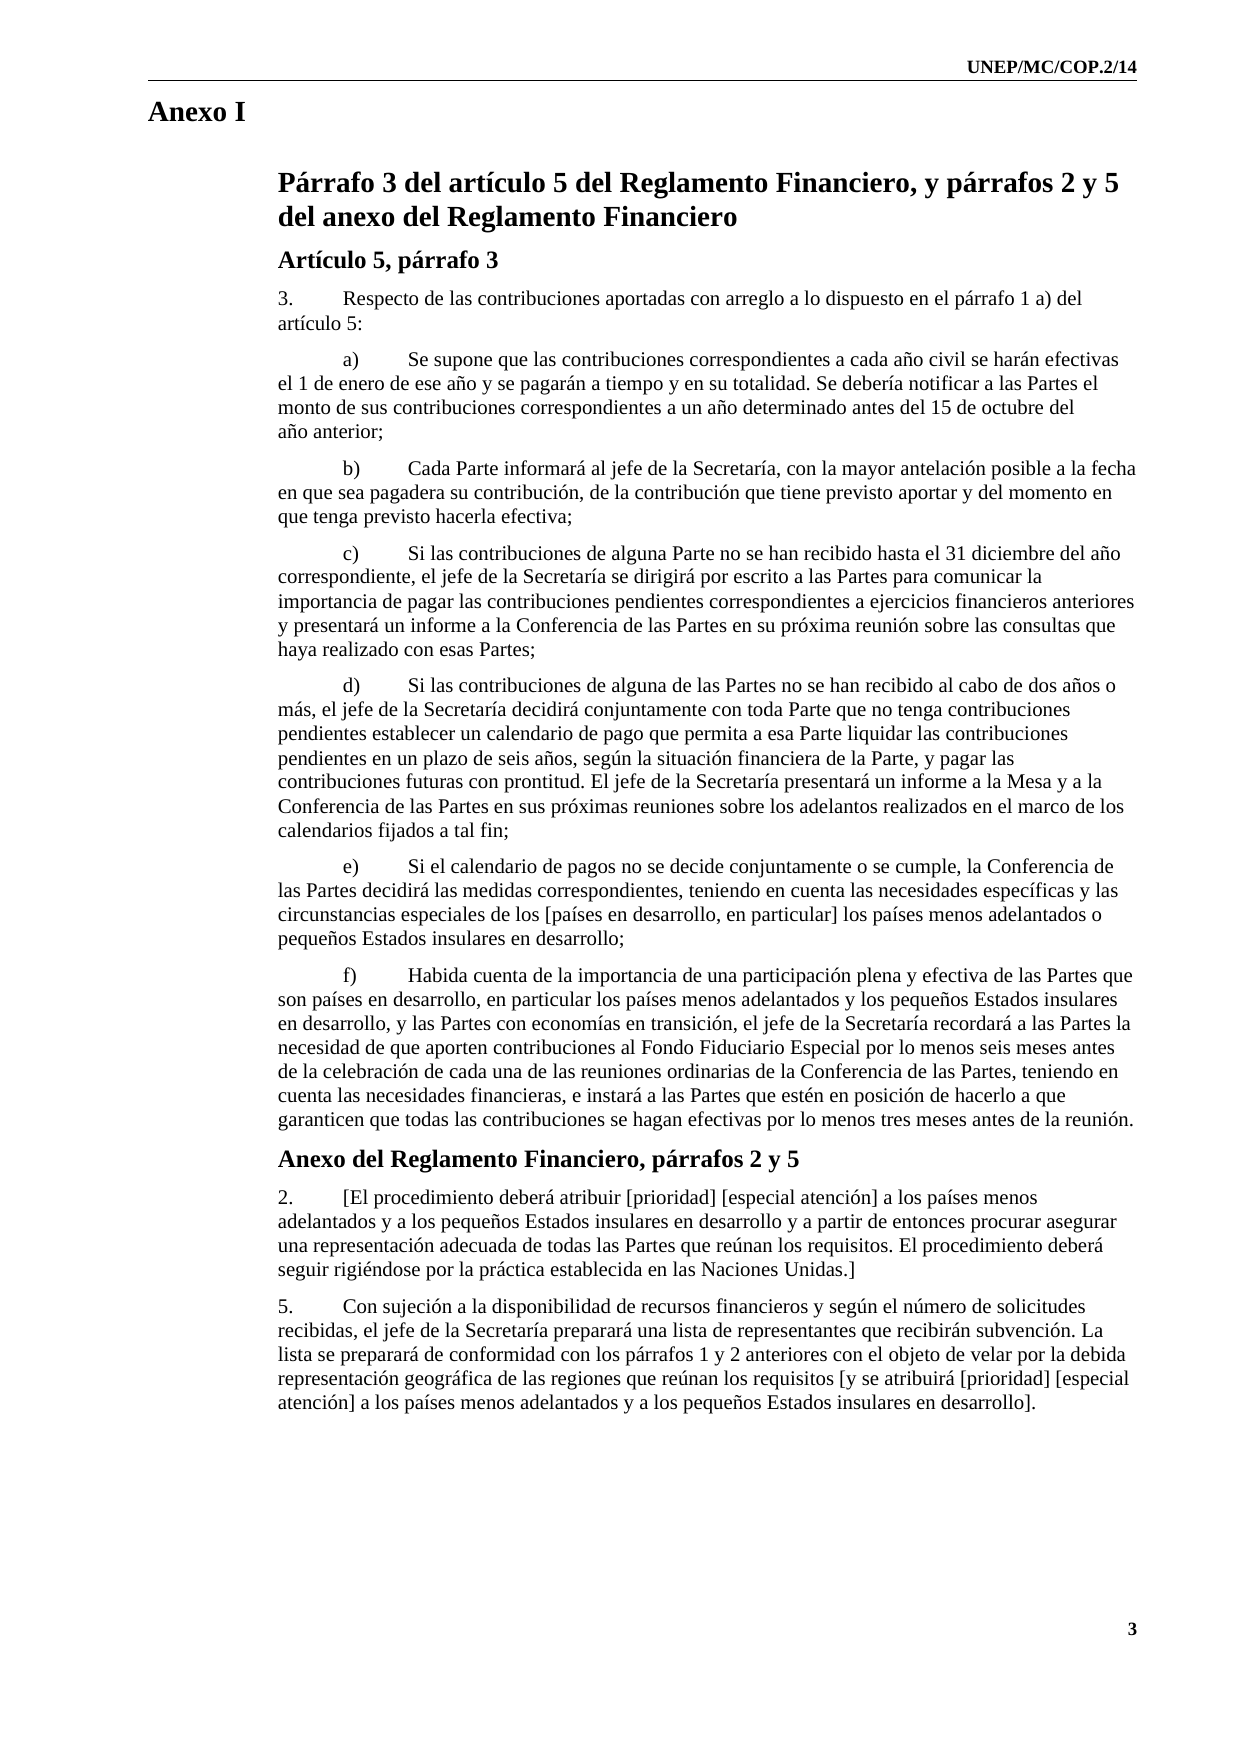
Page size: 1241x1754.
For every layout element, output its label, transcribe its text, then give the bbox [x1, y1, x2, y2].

text 2. [El procedimiento deberá atribuir [prioridad] [especial atención] a los países menos adelantados y a los pequeños Estados insulares en desarrollo y a partir de entonces procurar asegurar una representación adecuada de todas las Partes que reúnan los requisitos. El procedimiento deberá seguir rigiéndose por la práctica establecida en las Naciones Unidas.] [278, 1185, 1137, 1281]
text Artículo 5, párrafo 3 [148, 245, 1137, 274]
text e) Si el calendario de pagos no se decide conjuntamente o se cumple, la Conferencia de las Partes decidirá las medidas correspondientes, teniendo en cuenta las necesidades específicas y las circunstancias especiales de los [países en desarrollo, en particular] los países menos adelantados o pequeños Estados insulares en desarrollo; [278, 854, 1137, 950]
text 5. Con sujeción a la disponibilidad de recursos financieros y según el número de solicitudes recibidas, el jefe de la Secretaría preparará una lista de representantes que recibirán subvención. La lista se preparará de conformidad con los párrafos 1 y 2 anteriores con el objeto de velar por la debida representación geográfica de las regiones que reúnan los requisitos [y se atribuirá [prioridad] [especial atención] a los países menos adelantados y a los pequeños Estados insulares en desarrollo]. [278, 1294, 1137, 1414]
text 3. Respecto de las contribuciones aportadas con arreglo a lo dispuesto en el párrafo 1 a) del artículo 5: [278, 286, 1137, 334]
text Anexo del Reglamento Financiero, párrafos 2 y 5 [148, 1144, 1137, 1173]
text c) Si las contribuciones de alguna Parte no se han recibido hasta el 31 diciembre del año correspondiente, el jefe de la Secretaría se dirigirá por escrito a las Partes para comunicar la importancia de pagar las contribuciones pendientes correspondientes a ejercicios financieros anteriores y presentará un informe a la Conferencia de las Partes en su próxima reunión sobre las consultas que haya realizado con esas Partes; [278, 540, 1137, 661]
text b) Cada Parte informará al jefe de la Secretaría, con la mayor antelación posible a la fecha en que sea pagadera su contribución, de la contribución que tiene previsto aportar y del momento en que tenga previsto hacerla efectiva; [278, 456, 1137, 528]
title Párrafo 3 del artículo 5 del Reglamento Financiero, y párrafos 2 y 5 del anexo del Reglamento Financiero [278, 166, 1137, 233]
text Anexo I [148, 94, 1137, 128]
text a) Se supone que las contribuciones correspondientes a cada año civil se harán efectivas el 1 de enero de ese año y se pagarán a tiempo y en su totalidad. Se debería notificar a las Partes el monto de sus contribuciones correspondientes a un año determinado antes del 15 de octubre del año anterior; [278, 347, 1137, 443]
text d) Si las contribuciones de alguna de las Partes no se han recibido al cabo de dos años o más, el jefe de la Secretaría decidirá conjuntamente con toda Parte que no tenga contribuciones pendientes establecer un calendario de pago que permita a esa Parte liquidar las contribuciones pendientes en un plazo de seis años, según la situación financiera de la Parte, y pagar las contribuciones futuras con prontitud. El jefe de la Secretaría presentará un informe a la Mesa y a la Conferencia de las Partes en sus próximas reuniones sobre los adelantos realizados en el marco de los calendarios fijados a tal fin; [278, 673, 1137, 842]
text f) Habida cuenta de la importancia de una participación plena y efectiva de las Partes que son países en desarrollo, en particular los países menos adelantados y los pequeños Estados insulares en desarrollo, y las Partes con economías en transición, el jefe de la Secretaría recordará a las Partes la necesidad de que aporten contribuciones al Fondo Fiduciario Especial por lo menos seis meses antes de la celebración de cada una de las reuniones ordinarias de la Conferencia de las Partes, teniendo en cuenta las necesidades financieras, e instará a las Partes que estén en posición de hacerlo a que garanticen que todas las contribuciones se hagan efectivas por lo menos tres meses antes de la reunión. [278, 963, 1137, 1131]
